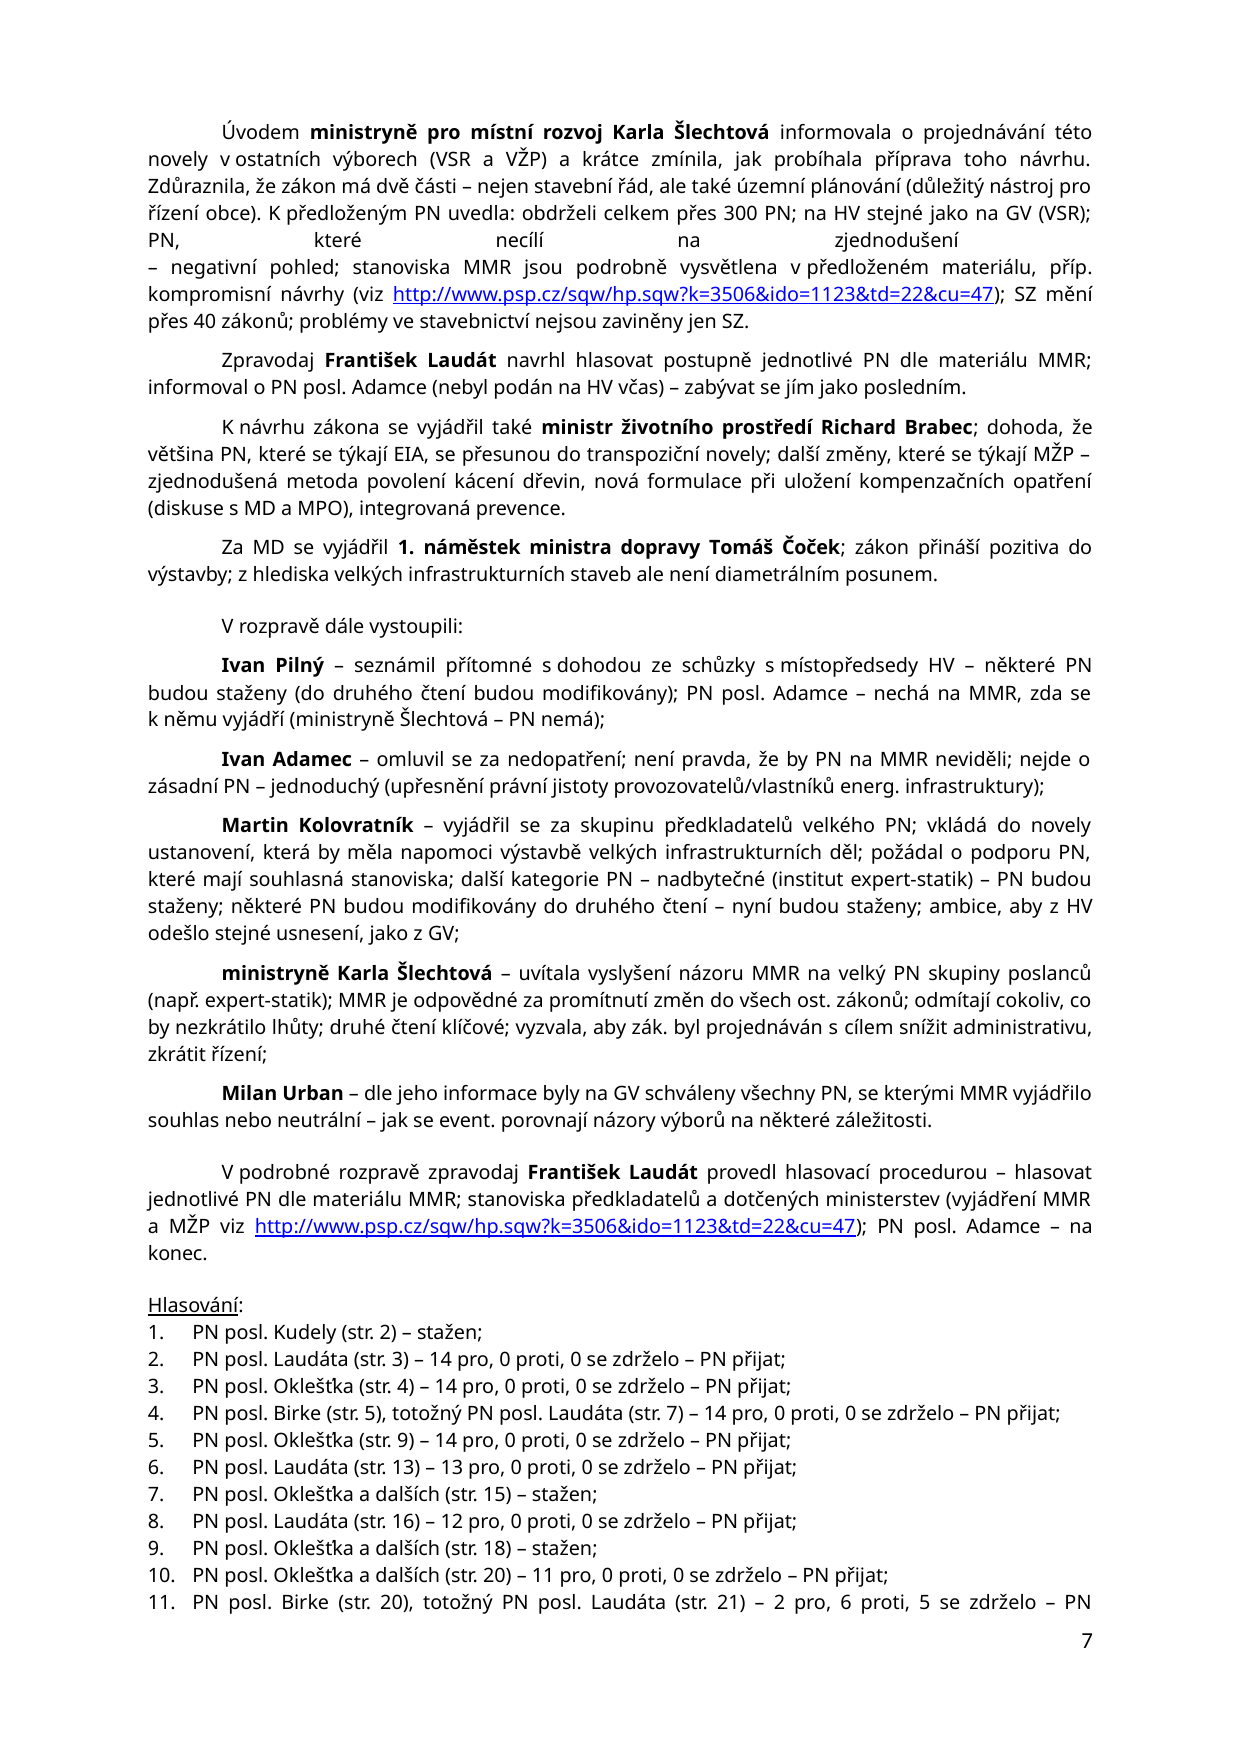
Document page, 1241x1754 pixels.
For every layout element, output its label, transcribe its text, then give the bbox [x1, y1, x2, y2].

list PN posl. Laudáta (str. 16) – 12 pro, 0 proti, 0 se zdrželo – PN přijat; [148, 1507, 1093, 1534]
text Martin Kolovratník – vyjádřil se za skupinu předkladatelů velkého PN; vkládá do novely ustanovení, která by měla napomoci výstavbě velkých infrastrukturních děl; požádal o podporu PN, které mají souhlasná stanoviska; další kategorie PN – nadbytečné (institut expert-statik) – PN budou staženy; některé PN budou modifikovány do druhého čtení – nyní budou staženy; ambice, aby z HV odešlo stejné usnesení, jako z GV; [148, 812, 1093, 947]
text K návrhu zákona se vyjádřil také ministr životního prostředí Richard Brabec; dohoda, že většina PN, které se týkají EIA, se přesunou do transpoziční novely; další změny, které se týkají MŽP – zjednodušená metoda povolení kácení dřevin, nová formulace při uložení kompenzačních opatření (diskuse s MD a MPO), integrovaná prevence. [148, 413, 1093, 521]
list PN posl. Laudáta (str. 13) – 13 pro, 0 proti, 0 se zdrželo – PN přijat; [148, 1453, 1093, 1480]
text V podrobné rozpravě zpravodaj František Laudát provedl hlasovací procedurou – hlasovat jednotlivé PN dle materiálu MMR; stanoviska předkladatelů a dotčených ministerstev (vyjádření MMR a MŽP viz http://www.psp.cz/sqw/hp.sqw?k=3506&ido=1123&td=22&cu=47); PN posl. Adamce – na konec. [148, 1158, 1093, 1266]
text ministryně Karla Šlechtová – uvítala vyslyšení názoru MMR na velký PN skupiny poslanců (např. expert-statik); MMR je odpovědné za promítnutí změn do všech ost. zákonů; odmítají cokoliv, co by nezkrátilo lhůty; druhé čtení klíčové; vyzvala, aby zák. byl projednáván s cílem snížit administrativu, zkrátit řízení; [148, 959, 1093, 1067]
text Zpravodaj František Laudát navrhl hlasovat postupně jednotlivé PN dle materiálu MMR; informoval o PN posl. Adamce (nebyl podán na HV včas) – zabývat se jím jako posledním. [148, 346, 1093, 400]
list PN posl. Oklešťka (str. 9) – 14 pro, 0 proti, 0 se zdrželo – PN přijat; [148, 1426, 1093, 1453]
list PN posl. Oklešťka a dalších (str. 18) – stažen; [148, 1534, 1093, 1561]
text Hlasování: [148, 1291, 1093, 1318]
list PN posl. Oklešťka (str. 4) – 14 pro, 0 proti, 0 se zdrželo – PN přijat; [148, 1372, 1093, 1399]
list PN posl. Laudáta (str. 3) – 14 pro, 0 proti, 0 se zdrželo – PN přijat; [148, 1345, 1093, 1372]
text Ivan Adamec – omluvil se za nedopatření; není pravda, že by PN na MMR neviděli; nejde o zásadní PN – jednoduchý (upřesnění právní jistoty provozovatelů/vlastníků energ. infrastruktury); [148, 745, 1093, 799]
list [148, 1588, 1093, 1615]
list PN posl. Oklešťka a dalších (str. 20) – 11 pro, 0 proti, 0 se zdrželo – PN přijat; [148, 1561, 1093, 1588]
text V rozpravě dále vystoupili: [148, 612, 1093, 639]
list PN posl. Birke (str. 5), totožný PN posl. Laudáta (str. 7) – 14 pro, 0 proti, 0 se zdrželo – PN přijat; [148, 1399, 1093, 1426]
text Za MD se vyjádřil 1. náměstek ministra dopravy Tomáš Čoček; zákon přináší pozitiva do výstavby; z hlediska velkých infrastrukturních staveb ale není diametrálním posunem. [148, 533, 1093, 587]
text Milan Urban – dle jeho informace byly na GV schváleny všechny PN, se kterými MMR vyjádřilo souhlas nebo neutrální – jak se event. porovnají názory výborů na některé záležitosti. [148, 1079, 1093, 1133]
text Ivan Pilný – seznámil přítomné s dohodou ze schůzky s místopředsedy HV – některé PN budou staženy (do druhého čtení budou modifikovány); PN posl. Adamce – nechá na MMR, zda se k němu vyjádří (ministryně Šlechtová – PN nemá); [148, 652, 1093, 733]
text Úvodem ministryně pro místní rozvoj Karla Šlechtová informovala o projednávání této novely v ostatních výborech (VSR a VŽP) a krátce zmínila, jak probíhala příprava toho návrhu. Zdůraznila, že zákon má dvě části – nejen stavební řád, ale také územní plánování (důležitý nástroj pro řízení obce). K předloženým PN uvedla: obdrželi celkem přes 300 PN; na HV stejné jako na GV (VSR); PN, které necílí na zjednodušení – negativní pohled; stanoviska MMR jsou podrobně vysvětlena v předloženém materiálu, příp. kompromisní návrhy (viz http://www.psp.cz/sqw/hp.sqw?k=3506&ido=1123&td=22&cu=47); SZ mění přes 40 zákonů; problémy ve stavebnictví nejsou zaviněny jen SZ. [148, 118, 1093, 334]
list PN posl. Oklešťka a dalších (str. 15) – stažen; [148, 1480, 1093, 1507]
list PN posl. Kudely (str. 2) – stažen; [148, 1318, 1093, 1345]
